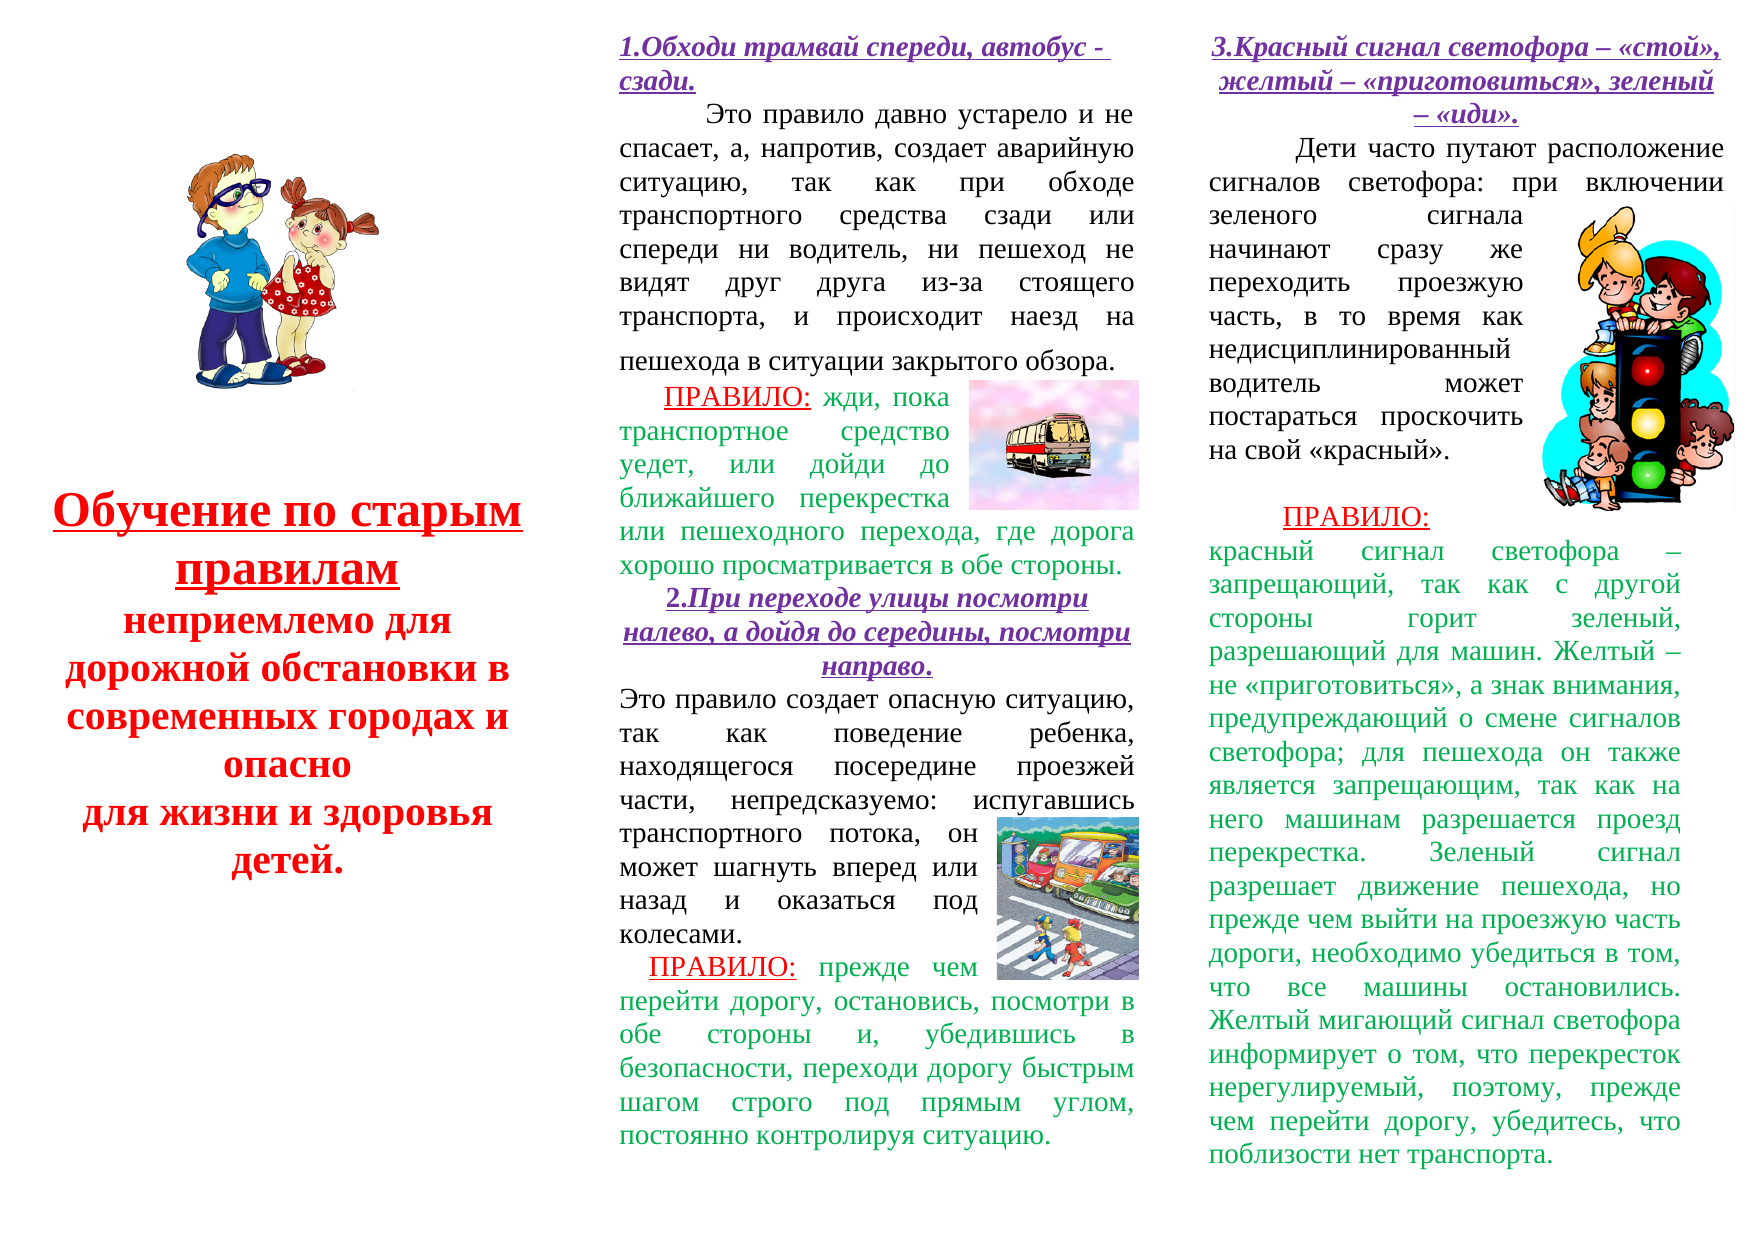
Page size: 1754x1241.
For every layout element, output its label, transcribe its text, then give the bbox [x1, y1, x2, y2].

text ПРАВИЛО: жди, пока транспортное средство уедет, или дойди до ближайшего перекрестка или пешеходного перехода, где дорога хорошо просматривается в обе стороны. [619, 379, 1135, 581]
text 1.Обходи трамвай спереди, автобус - сзади. [619, 29, 1135, 97]
picture [182, 151, 383, 389]
text 2.При переходе улицы посмотри налево, а дойдя до середины, посмотри направо. [619, 581, 1135, 681]
picture [1542, 205, 1735, 508]
text Это правило давно устарело и не спасает, а, напротив, создает аварийную ситуацию, так как при обходе транспортного средства сзади или спереди ни водитель, ни пешеход не видят друг друга из-за стоящего транспорта, и происходит наезд на пешехода в ситуации закрытого обзора. [619, 97, 1135, 379]
picture [968, 380, 1139, 510]
text ПРАВИЛО: красный сигнал светофора – запрещающий, так как с другой стороны горит зеленый, разрешающий для машин. Желтый – не «приготовиться», а знак внимания, предупреждающий о смене сигналов светофора; для пешехода он также является запрещающим, так как на него машинам разрешается проезд перекрестка. Зеленый сигнал разрешает движение пешехода, но прежде чем выйти на проезжую часть дороги, необходимо убедиться в том, что все машины остановились. Желтый мигающий сигнал светофора информирует о том, что перекресток нерегулируемый, поэтому, прежде чем перейти дорогу, убедитесь, что поблизости нет транспорта. [1208, 499, 1681, 1170]
text неприемлемо для дорожной обстановки в современных городах и опасно [29, 595, 545, 787]
picture [996, 816, 1139, 979]
text 3.Красный сигнал светофора – «стой», желтый – «приготовиться», зеленый – «иди». [1208, 29, 1724, 130]
text Это правило создает опасную ситуацию, так как поведение ребенка, находящегося посередине проезжей части, непредсказуемо: испугавшись транспортного потока, он может шагнуть вперед или назад и оказаться под колесами. [619, 681, 1135, 949]
text для жизни и здоровья детей. [29, 787, 545, 882]
text Обучение по старым правилам [29, 480, 545, 595]
text ПРАВИЛО: прежде чем перейти дорогу, остановись, посмотри в обе стороны и, убедившись в безопасности, переходи дорогу быстрым шагом строго под прямым углом, постоянно контролируя ситуацию. [619, 949, 1135, 1151]
